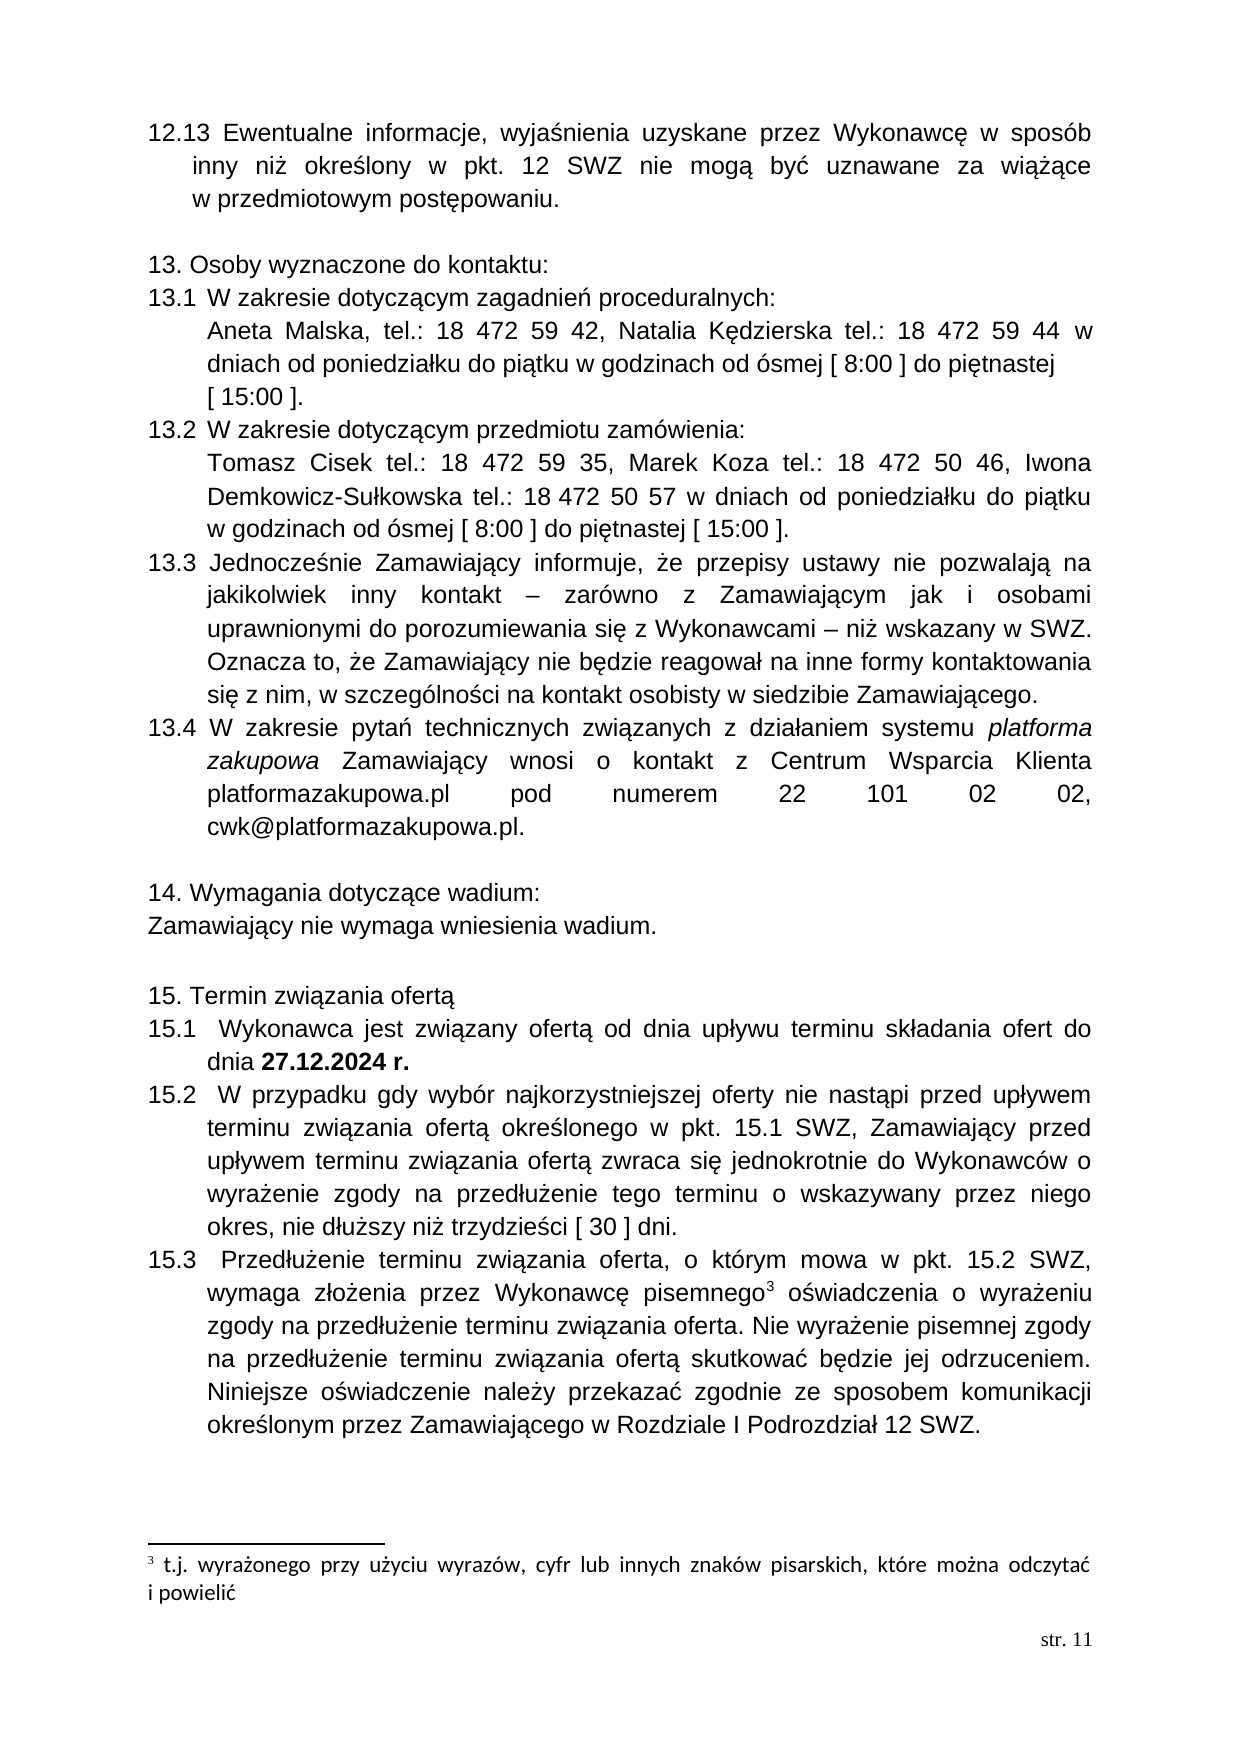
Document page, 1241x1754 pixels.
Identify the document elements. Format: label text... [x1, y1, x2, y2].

text 12.13 Ewentualne informacje, wyjaśnienia uzyskane przez Wykonawcę w sposób inny niż określony w pkt. 12 SWZ nie mogą być uznawane za wiążące w przedmiotowym postępowaniu. [148, 118, 1093, 213]
subtitle 13. Osoby wyznaczone do kontaktu: [148, 250, 1093, 279]
subtitle 15. Termin związania ofertą [148, 981, 1093, 1010]
list Przedłużenie terminu związania oferta, o którym mowa w pkt. 15.2 SWZ, wymaga złożenia przez Wykonawcę pisemnego oświadczenia o wyrażeniu zgody na przedłużenie terminu związania oferta. Nie wyrażenie pisemnej zgody na przedłużenie terminu związania ofertą skutkować będzie jej odrzuceniem. Niniejsze oświadczenie należy przekazać zgodnie ze sposobem komunikacji określonym przez Zamawiającego w Rozdziale I Podrozdział 12 SWZ. [148, 1245, 1093, 1439]
text Aneta Malska, tel.: 18 472 59 42, Natalia Kędzierska tel.: 18 472 59 44 w dniach od poniedziałku do piątku w godzinach od ósmej [ 8:00 ] do piętnastej [207, 316, 1093, 378]
text Tomasz Cisek tel.: 18 472 59 35, Marek Koza tel.: 18 472 50 46, Iwona Demkowicz-Sułkowska tel.: 18 472 50 57 w dniach od poniedziałku do piątku w godzinach od ósmej [ 8:00 ] do piętnastej [ 15:00 ]. [207, 448, 1093, 543]
text 13.2 W zakresie dotyczącym przedmiotu zamówienia: [148, 415, 1093, 444]
text Zamawiający nie wymaga wniesienia wadium. [148, 911, 1093, 939]
subtitle 14. Wymagania dotyczące wadium: [148, 878, 1093, 906]
text 13.1 W zakresie dotyczącym zagadnień proceduralnych: [148, 283, 1093, 312]
text 13.3 Jednocześnie Zamawiający informuje, że przepisy ustawy nie pozwalają na jakikolwiek inny kontakt – zarówno z Zamawiającym jak i osobami uprawnionymi do porozumiewania się z Wykonawcami – niż wskazany w SWZ. Oznacza to, że Zamawiający nie będzie reagował na inne formy kontaktowania się z nim, w szczególności na kontakt osobisty w siedzibie Zamawiającego. [148, 547, 1093, 708]
list Wykonawca jest związany ofertą od dnia upływu terminu składania ofert do dnia 27.12.2024 r. [148, 1014, 1093, 1076]
list W przypadku gdy wybór najkorzystniejszej oferty nie nastąpi przed upływem terminu związania ofertą określonego w pkt. 15.1 SWZ, Zamawiający przed upływem terminu związania ofertą zwraca się jednokrotnie do Wykonawców o wyrażenie zgody na przedłużenie tego terminu o wskazywany przez niego okres, nie dłuższy niż trzydzieści [ 30 ] dni. [148, 1080, 1093, 1241]
text [ 15:00 ]. [207, 382, 1093, 411]
text 13.4 W zakresie pytań technicznych związanych z działaniem systemu platforma zakupowa Zamawiający wnosi o kontakt z Centrum Wsparcia Klienta platformazakupowa.pl pod numerem 22 101 02 02, cwk@platformazakupowa.pl. [148, 713, 1093, 840]
